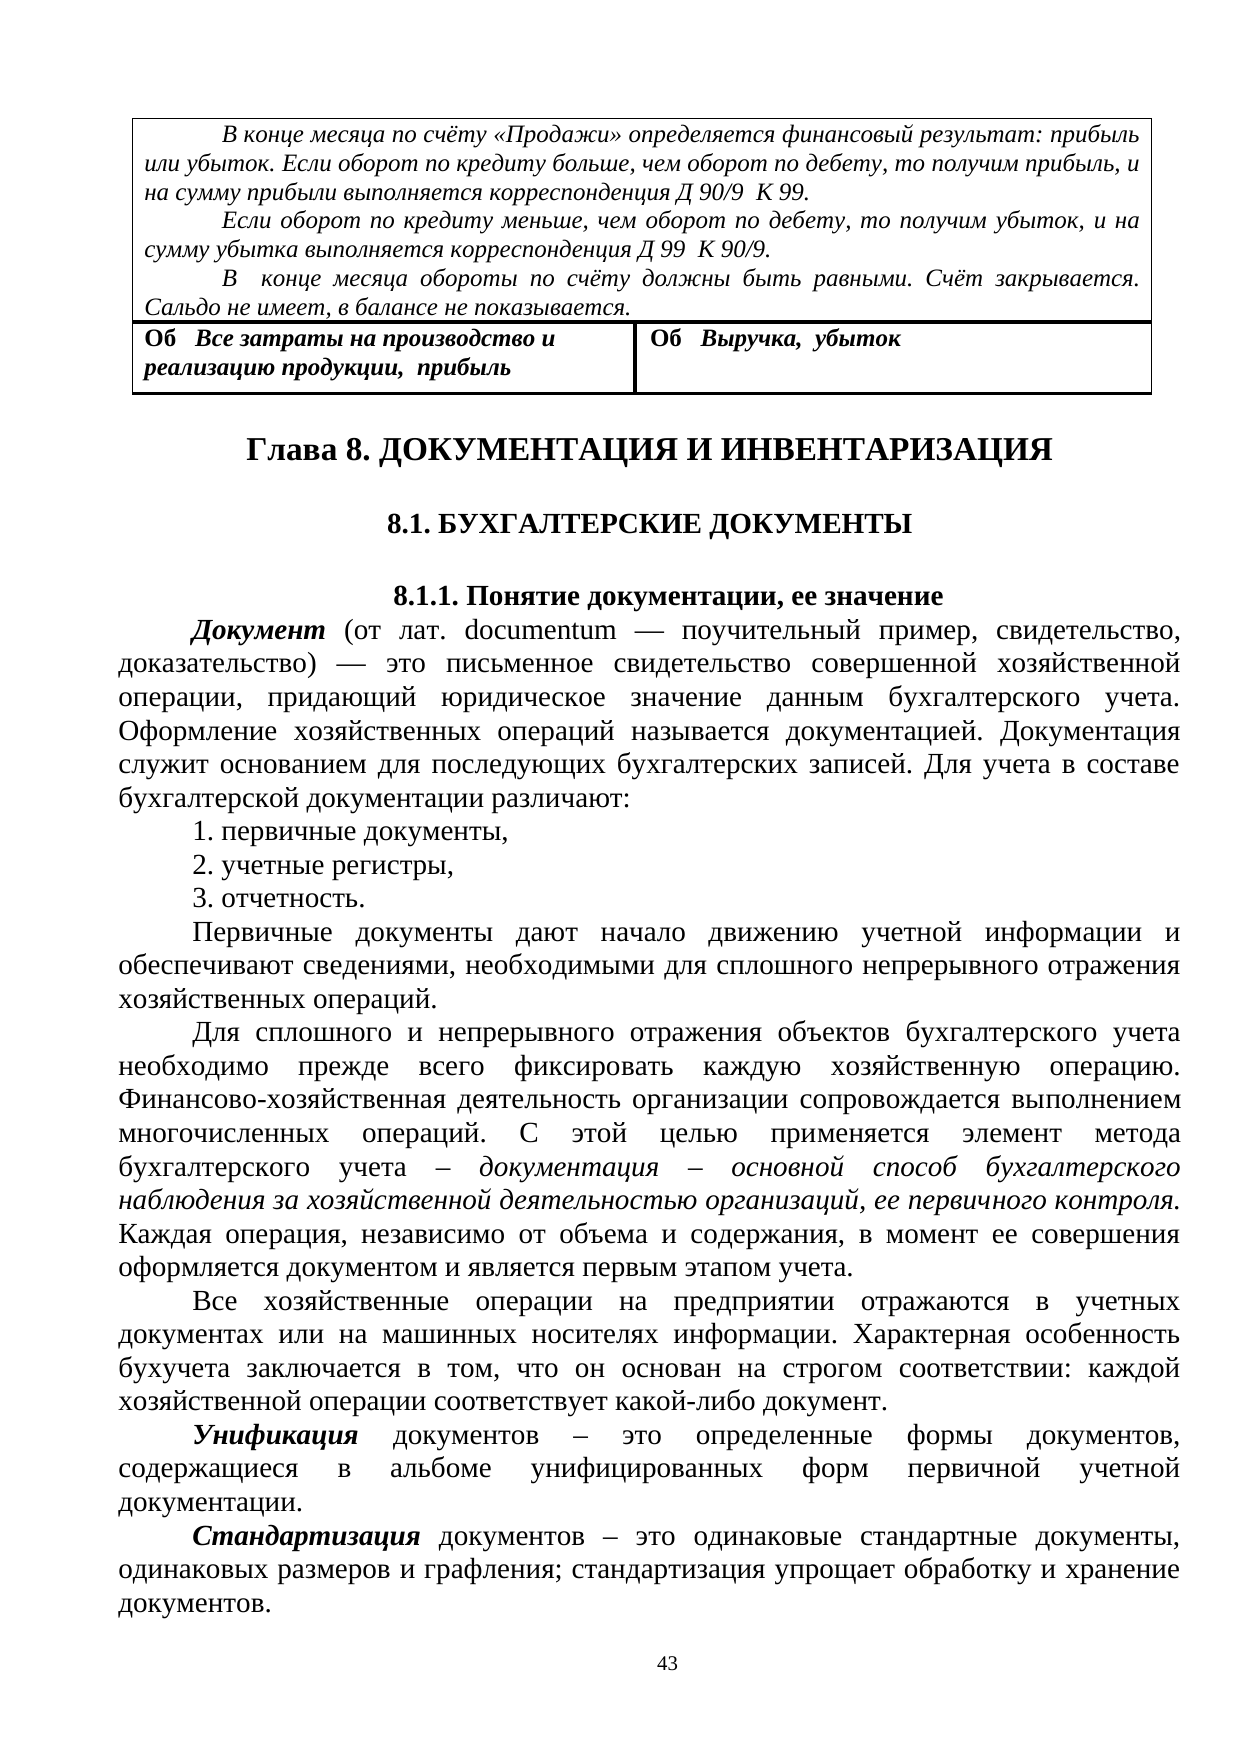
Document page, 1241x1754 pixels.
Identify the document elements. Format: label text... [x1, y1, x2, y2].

text 8.1.1. Понятие документации, ее значение [62, 578, 1181, 612]
text Все хозяйственные операции на предприятии отражаются в учетных документах или на машинных носителях информации. Характерная особенность бухучета заключается в том, что он основан на строгом соответствии: каждой хозяйственной операции соответствует какой-либо документ. [118, 1283, 1181, 1417]
text 3. отчетность. [118, 880, 1181, 914]
text Для сплошного и непрерывного отражения объектов бухгалтерского учета необходимо прежде всего фиксировать каждую хозяйственную операцию. Финансово-хозяйственная деятельность организации сопровождается выполнением многочисленных операций. С этой целью применяется элемент метода бухгалтерского учета – документация – основной способ бухгалтерского наблюдения за хозяйственной деятельностью организаций, ее первичного контроля. Каждая операция, независимо от объема и содержания, в момент ее совершения оформляется документом и является первым этапом учета. [118, 1014, 1181, 1283]
text 2. учетные регистры, [118, 847, 1181, 880]
text Первичные документы дают начало движению учетной информации и обеспечивают сведениями, необходимыми для сплошного непрерывного отражения хозяйственных операций. [118, 914, 1181, 1014]
table_cell В конце месяца по счёту «Продажи» определяется финансовый результат: прибыль или убыток. Если оборот по кредиту больше, чем оборот по дебету, то получим прибыль, и на сумму прибыли выполняется корреспонденция Д 90/9 К 99. Если оборот по кредиту меньше, чем оборот по дебету, то получим убыток, и на сумму убытка выполняется корреспонденция Д 99 К 90/9. В конце месяца обороты по счёту должны быть равными. Счёт закрывается. Сальдо не имеет, в балансе не показывается. [133, 119, 1151, 320]
text Документ (от лат. documentum — поучительный пример, свидетельство, доказательство) — это письменное свидетельство совершенной хозяйственной операции, придающий юридическое значение данным бухгалтерского учета. Оформление хозяйственных операций называется документацией. Документация служит основанием для последующих бухгалтерских записей. Для учета в составе бухгалтерской документации различают: [118, 612, 1181, 813]
text 1. первичные документы, [118, 813, 1181, 847]
text Унификация документов – это определенные формы документов, содержащиеся в альбоме унифицированных форм первичной учетной документации. [118, 1417, 1181, 1518]
table_cell Об Все затраты на производство и реализацию продукции, прибыль [133, 324, 633, 392]
subtitle Глава 8. ДОКУМЕНТАЦИЯ И ИНВЕНТАРИЗАЦИЯ [118, 429, 1181, 467]
table_cell Об Выручка, убыток [637, 324, 1151, 392]
text Стандартизация документов – это одинаковые стандартные документы, одинаковых размеров и графления; стандартизация упрощает обработку и хранение документов. [118, 1518, 1181, 1618]
subtitle 8.1. БУХГАЛТЕРСКИЕ ДОКУМЕНТЫ [118, 506, 1181, 539]
